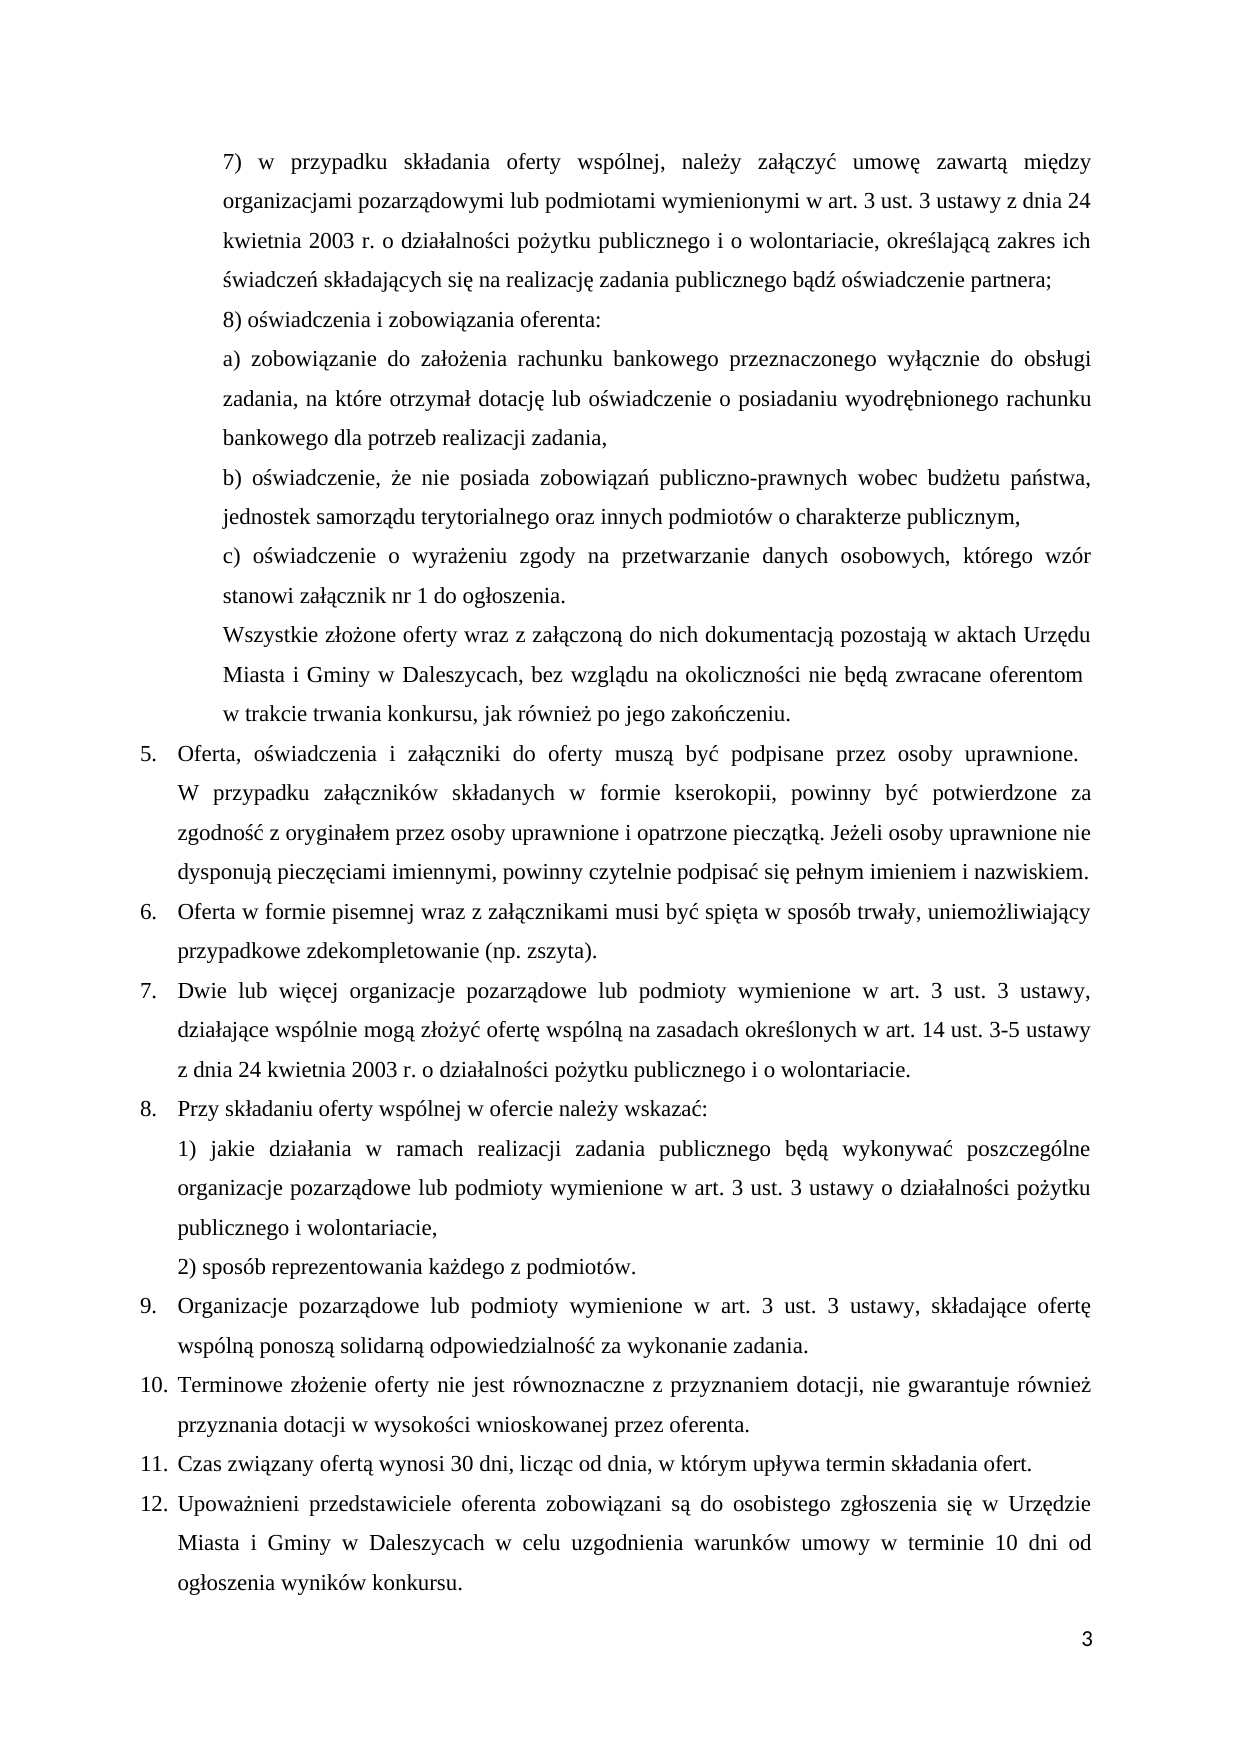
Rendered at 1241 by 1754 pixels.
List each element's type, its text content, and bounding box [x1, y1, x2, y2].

list Upoważnieni przedstawiciele oferenta zobowiązani są do osobistego zgłoszenia się w Urzędzie Miasta i Gminy w Daleszycach w celu uzgodnienia warunków umowy w terminie 10 dni od ogłoszenia wyników konkursu. [140, 1490, 1092, 1595]
list Przy składaniu oferty wspólnej w ofercie należy wskazać: [140, 1095, 1092, 1122]
list Czas związany ofertą wynosi 30 dni, licząc od dnia, w którym upływa termin składania ofert. [140, 1451, 1092, 1477]
list Dwie lub więcej organizacje pozarządowe lub podmioty wymienione w art. 3 ust. 3 ustawy, działające wspólnie mogą złożyć ofertę wspólną na zasadach określonych w art. 14 ust. 3-5 ustawy z dnia 24 kwietnia 2003 r. o działalności pożytku publicznego i o wolontariacie. [140, 977, 1092, 1082]
list 8) oświadczenia i zobowiązania oferenta: [223, 306, 1092, 332]
list Organizacje pozarządowe lub podmioty wymienione w art. 3 ust. 3 ustawy, składające ofertę wspólną ponoszą solidarną odpowiedzialność za wykonanie zadania. [140, 1293, 1092, 1358]
list Terminowe złożenie oferty nie jest równoznaczne z przyznaniem dotacji, nie gwarantuje również przyznania dotacji w wysokości wnioskowanej przez oferenta. [140, 1372, 1092, 1437]
list 1) jakie działania w ramach realizacji zadania publicznego będą wykonywać poszczególne organizacje pozarządowe lub podmioty wymienione w art. 3 ust. 3 ustawy o działalności pożytku publicznego i wolontariacie, [177, 1135, 1092, 1240]
list Wszystkie złożone oferty wraz z załączoną do nich dokumentacją pozostają w aktach Urzędu Miasta i Gminy w Daleszycach, bez wzglądu na okoliczności nie będą zwracane oferentom w trakcie trwania konkursu, jak również po jego zakończeniu. [223, 621, 1092, 727]
list Oferta w formie pisemnej wraz z załącznikami musi być spięta w sposób trwały, uniemożliwiający przypadkowe zdekompletowanie (np. zszyta). [140, 898, 1092, 964]
list c) oświadczenie o wyrażeniu zgody na przetwarzanie danych osobowych, którego wzór stanowi załącznik nr 1 do ogłoszenia. [223, 542, 1092, 608]
list Oferta, oświadczenia i załączniki do oferty muszą być podpisane przez osoby uprawnione. W przypadku załączników składanych w formie kserokopii, powinny być potwierdzone za zgodność z oryginałem przez osoby uprawnione i opatrzone pieczątką. Jeżeli osoby uprawnione nie dysponują pieczęciami imiennymi, powinny czytelnie podpisać się pełnym imieniem i nazwiskiem. [140, 740, 1092, 885]
list 2) sposób reprezentowania każdego z podmiotów. [177, 1253, 1092, 1279]
list b) oświadczenie, że nie posiada zobowiązań publiczno-prawnych wobec budżetu państwa, jednostek samorządu terytorialnego oraz innych podmiotów o charakterze publicznym, [223, 463, 1092, 529]
list a) zobowiązanie do założenia rachunku bankowego przeznaczonego wyłącznie do obsługi zadania, na które otrzymał dotację lub oświadczenie o posiadaniu wyodrębnionego rachunku bankowego dla potrzeb realizacji zadania, [223, 345, 1092, 450]
list 7) w przypadku składania oferty wspólnej, należy załączyć umowę zawartą między organizacjami pozarządowymi lub podmiotami wymienionymi w art. 3 ust. 3 ustawy z dnia 24 kwietnia 2003 r. o działalności pożytku publicznego i o wolontariacie, określającą zakres ich świadczeń składających się na realizację zadania publicznego bądź oświadczenie partnera; [223, 148, 1092, 292]
